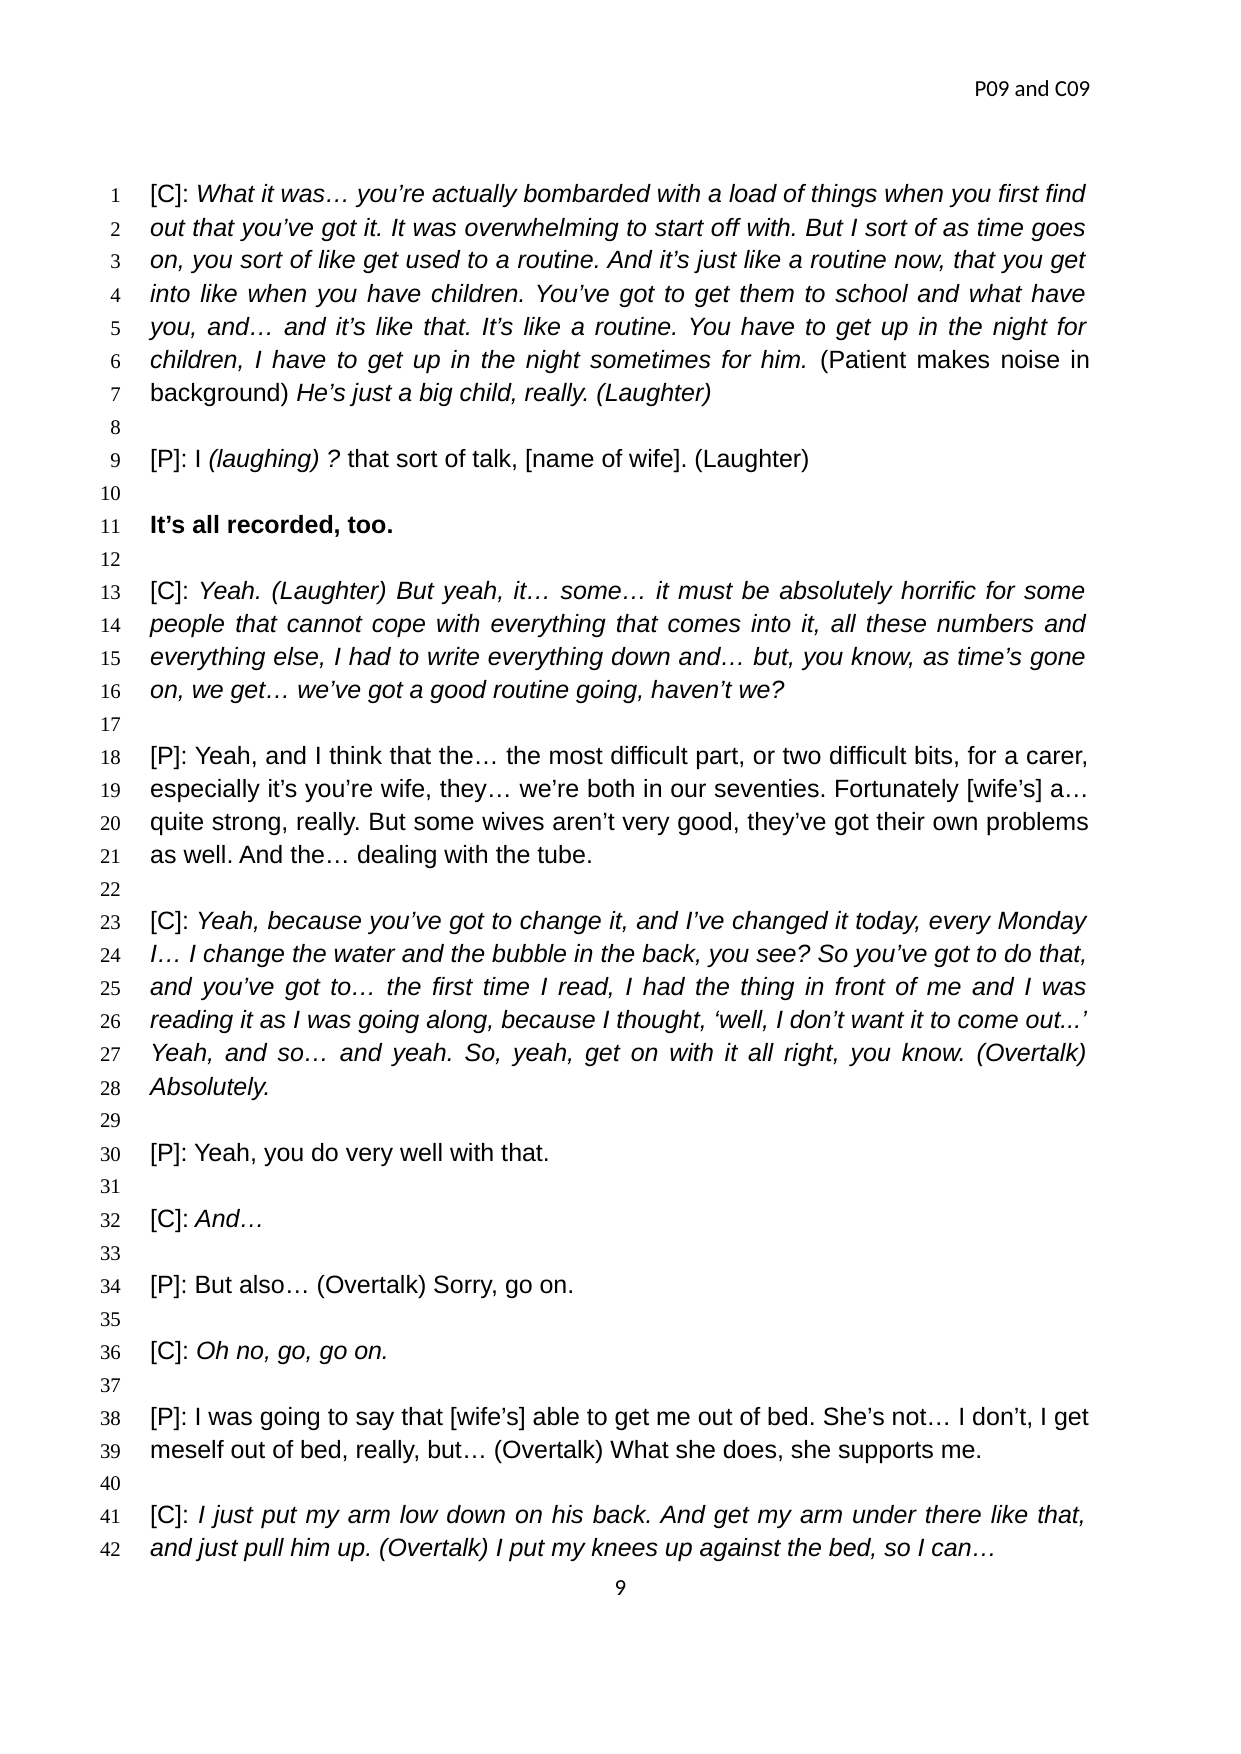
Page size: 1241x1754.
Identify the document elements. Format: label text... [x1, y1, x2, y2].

text [P]: But also… (Overtalk) Sorry, go on. [150, 1269, 1090, 1298]
text [C]: And… [150, 1203, 1090, 1232]
text It’s all recorded, too. [150, 510, 1090, 538]
text [C]: What it was… you’re actually bombarded with a load of things when you first find out that you’ve got it. It was overwhelming to start off with. But I sort of as time goes on, you sort of like get used to a routine. And it’s just like a routine now, that you get into like when you have children. You’ve got to get them to school and what have you, and… and it’s like that. It’s like a routine. You have to get up in the night for children, I have to get up in the night sometimes for him. (Patient makes noise in background) He’s just a big child, really. (Laughter) [150, 179, 1090, 406]
text [C]: Oh no, go, go on. [150, 1336, 1090, 1364]
text [P]: Yeah, and I think that the… the most difficult part, or two difficult bits, for a carer, especially it’s you’re wife, they… we’re both in our seventies. Fortunately [wife’s] a… quite strong, really. But some wives aren’t very good, they’ve got their own problems as well. And the… dealing with the tube. [150, 741, 1090, 869]
text [C]: I just put my arm low down on his back. And get my arm under there like that, and just pull him up. (Overtalk) I put my knees up against the bed, so I can… [150, 1500, 1090, 1562]
text [P]: I was going to say that [wife’s] able to get me out of bed. She’s not… I don’t, I get meself out of bed, really, but… (Overtalk) What she does, she supports me. [150, 1402, 1090, 1463]
text [P]: I (laughing) ? that sort of talk, [name of wife]. (Laughter) [150, 444, 1090, 472]
text [C]: Yeah. (Laughter) But yeah, it… some… it must be absolutely horrific for some people that cannot cope with everything that comes into it, all these numbers and everything else, I had to write everything down and… but, you know, as time’s gone on, we get… we’ve got a good routine going, haven’t we? [150, 576, 1090, 703]
text [C]: Yeah, because you’ve got to change it, and I’ve changed it today, every Monday I… I change the water and the bubble in the back, you see? So you’ve got to do that, and you’ve got to… the first time I read, I had the thing in front of me and I was reading it as I was going along, because I thought, ‘well, I don’t want it to come out...’ Yeah, and so… and yeah. So, yeah, get on with it all right, you know. (Overtalk) Absolutely. [150, 906, 1090, 1100]
text [P]: Yeah, you do very well with that. [150, 1137, 1090, 1166]
